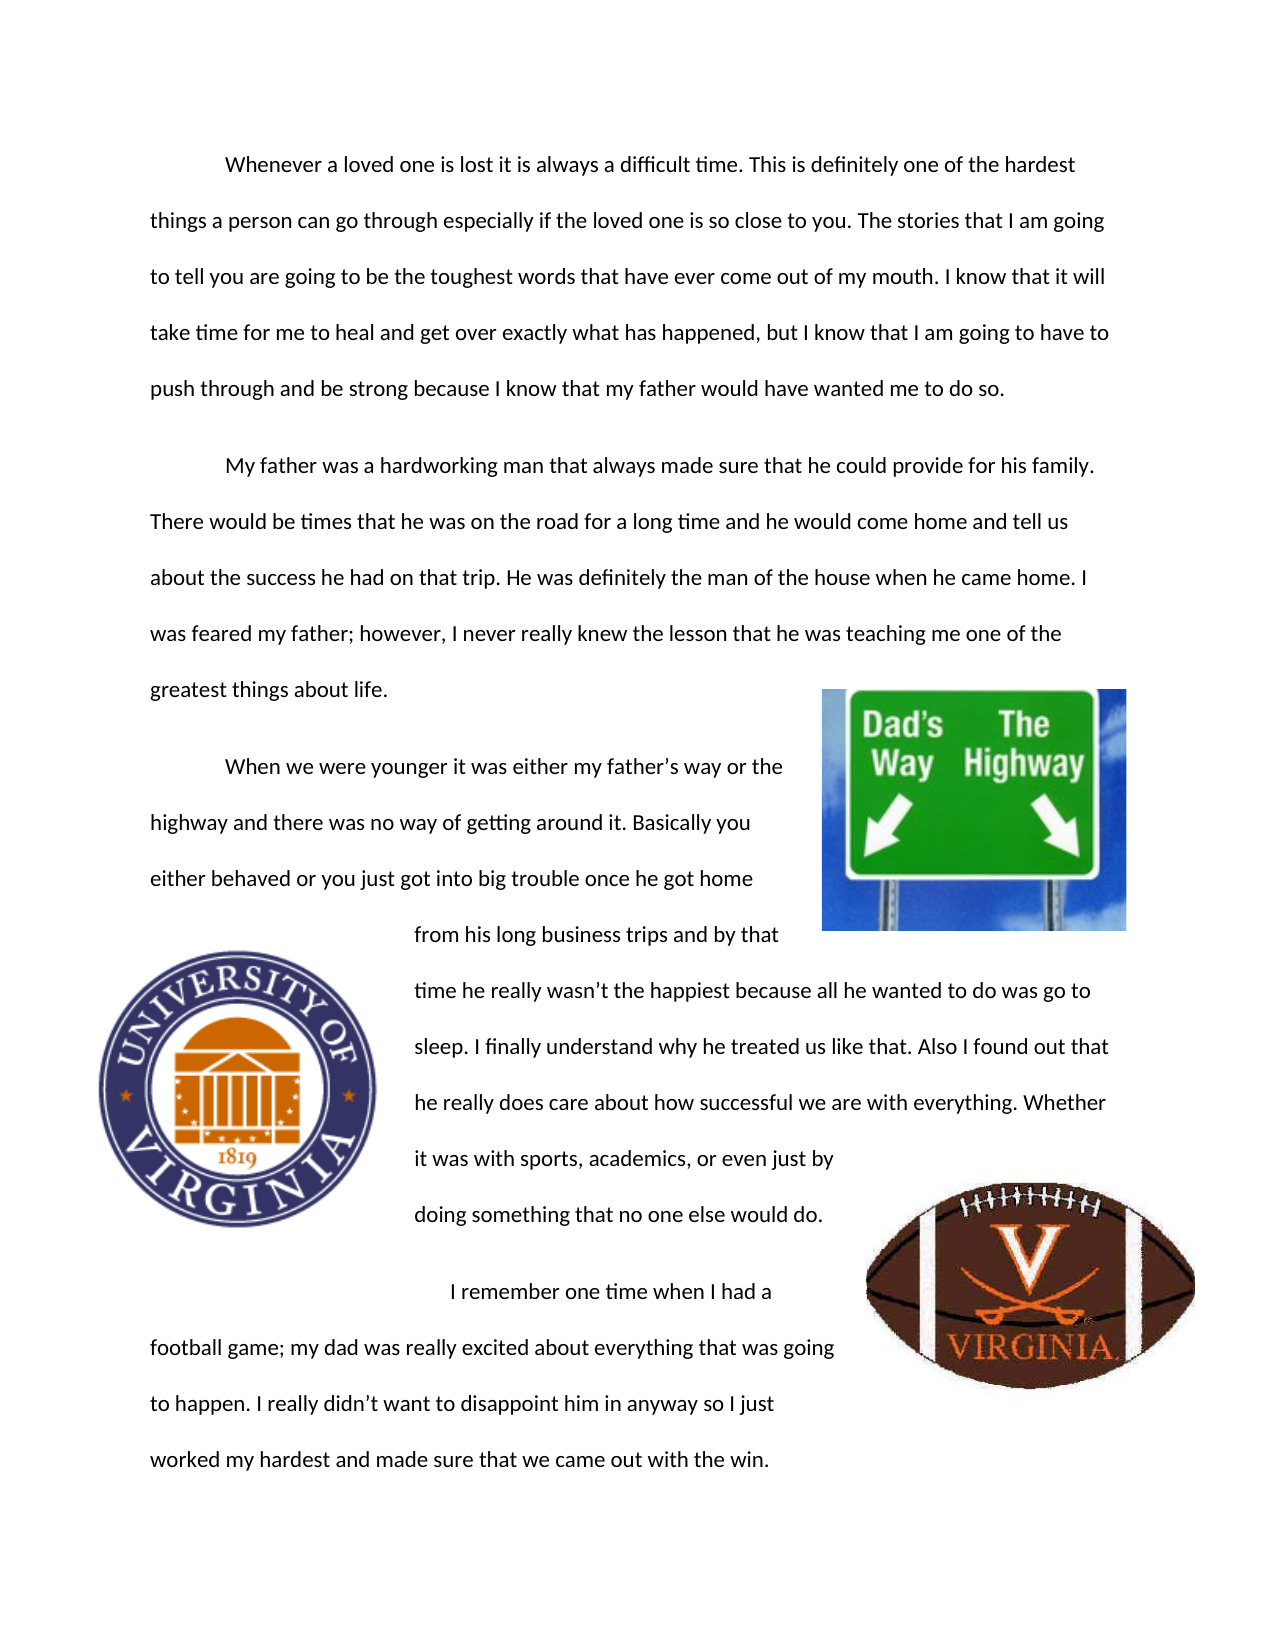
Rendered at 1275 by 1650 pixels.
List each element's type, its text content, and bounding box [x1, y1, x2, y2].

text My father was a hardworking man that always made sure that he could provide for his family. There would be times that he was on the road for a long time and he would come home and tell us about the success he had on that trip. He was definitely the man of the house when he came home. I was feared my father; however, I never really knew the lesson that he was teaching me one of the greatest things about life. [150, 451, 1125, 703]
picture [82, 932, 396, 1242]
picture [821, 689, 1127, 931]
text When we were younger it was either my father’s way or the highway and there was no way of getting around it. Basically you either behaved or you just got into big trouble once he got home from his long business trips and by that time he really wasn’t the happiest because all he wanted to do was go to sleep. I finally understand why he treated us like that. Also I found out that he really does care about how successful we are with everything. Whether it was with sports, academics, or even just by doing something that no one else would do. [150, 752, 1125, 1228]
picture [865, 1121, 1196, 1449]
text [150, 1277, 1125, 1473]
text Whenever a loved one is lost it is always a difficult time. This is definitely one of the hardest things a person can go through especially if the loved one is so close to you. The stories that I am going to tell you are going to be the toughest words that have ever come out of my mouth. I know that it will take time for me to heal and get over exactly what has happened, but I know that I am going to have to push through and be strong because I know that my father would have wanted me to do so. [150, 150, 1125, 402]
